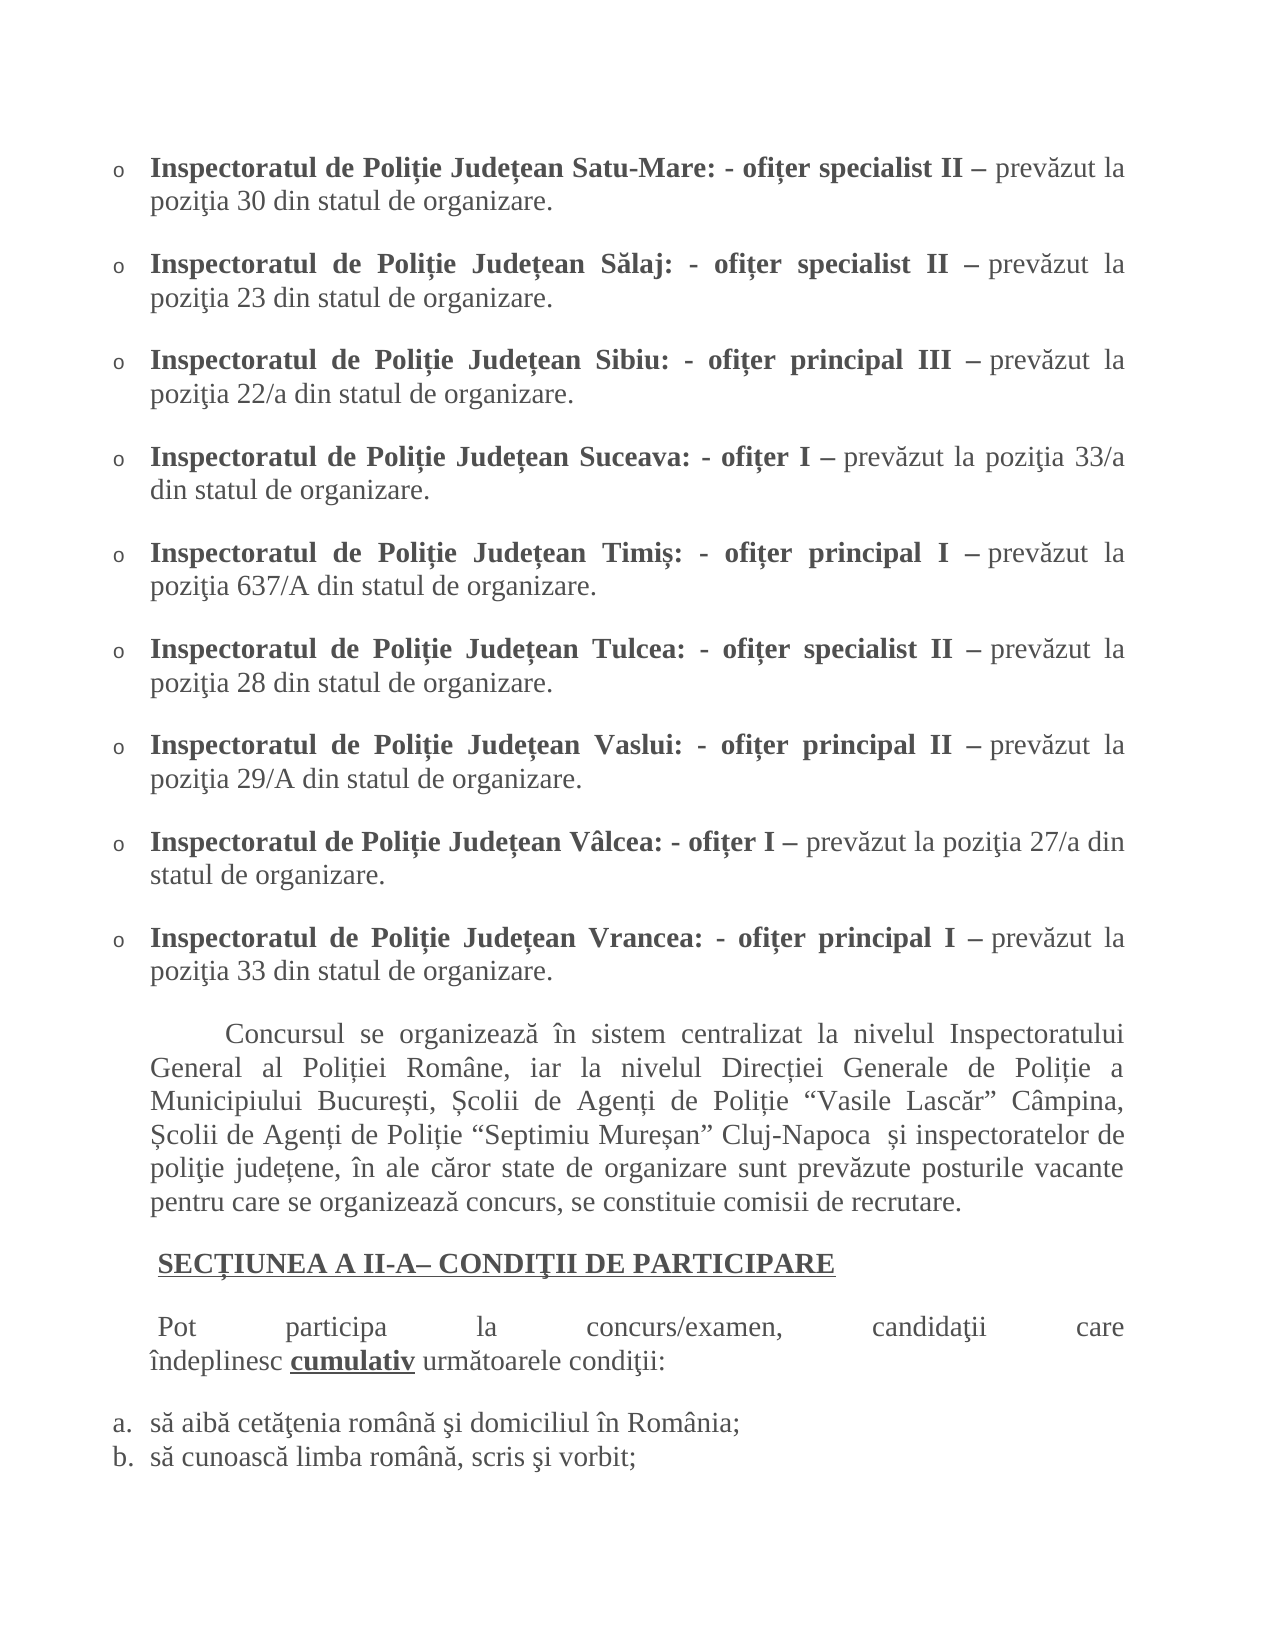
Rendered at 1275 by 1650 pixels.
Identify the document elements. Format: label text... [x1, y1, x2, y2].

list Inspectoratul de Poliție Județean Suceava: - ofițer I – prevăzut la poziţia 33/a din statul de organizare. [112, 439, 1125, 506]
list Inspectoratul de Poliție Județean Vaslui: - ofițer principal II – prevăzut la poziţia 29/A din statul de organizare. [112, 727, 1125, 794]
list Inspectoratul de Poliție Județean Satu-Mare: - ofițer specialist II – prevăzut la poziţia 30 din statul de organizare. [112, 150, 1125, 217]
text SECȚIUNEA A II-A– CONDIŢII DE PARTICIPARE [150, 1247, 1125, 1280]
list să aibă cetăţenia română şi domiciliul în România; [112, 1406, 1125, 1439]
list Inspectoratul de Poliție Județean Sălaj: - ofițer specialist II – prevăzut la poziţia 23 din statul de organizare. [112, 246, 1125, 313]
list Inspectoratul de Poliție Județean Timiș: - ofițer principal I – prevăzut la poziţia 637/A din statul de organizare. [112, 535, 1125, 602]
list Inspectoratul de Poliție Județean Vâlcea: - ofițer I – prevăzut la poziţia 27/a din statul de organizare. [112, 824, 1125, 891]
list Inspectoratul de Poliție Județean Tulcea: - ofițer specialist II – prevăzut la poziţia 28 din statul de organizare. [112, 631, 1125, 698]
text Pot participa la concurs/examen, candidaţii care îndeplinesc cumulativ următoarele condiţii: [150, 1309, 1125, 1376]
text Concursul se organizează în sistem centralizat la nivelul Inspectoratului General al Poliției Române, iar la nivelul Direcției Generale de Poliție a Municipiului București, Școlii de Agenți de Poliție “Vasile Lascăr” Câmpina, Școlii de Agenți de Poliție “Septimiu Mureșan” Cluj-Napoca și inspectoratelor de poliţie județene, în ale căror state de organizare sunt prevăzute posturile vacante pentru care se organizează concurs, se constituie comisii de recrutare. [150, 1016, 1125, 1217]
list Inspectoratul de Poliție Județean Sibiu: - ofițer principal III – prevăzut la poziţia 22/a din statul de organizare. [112, 342, 1125, 409]
list să cunoască limba română, scris şi vorbit; [112, 1439, 1125, 1473]
list Inspectoratul de Poliție Județean Vrancea: - ofițer principal I – prevăzut la poziţia 33 din statul de organizare. [112, 920, 1125, 987]
